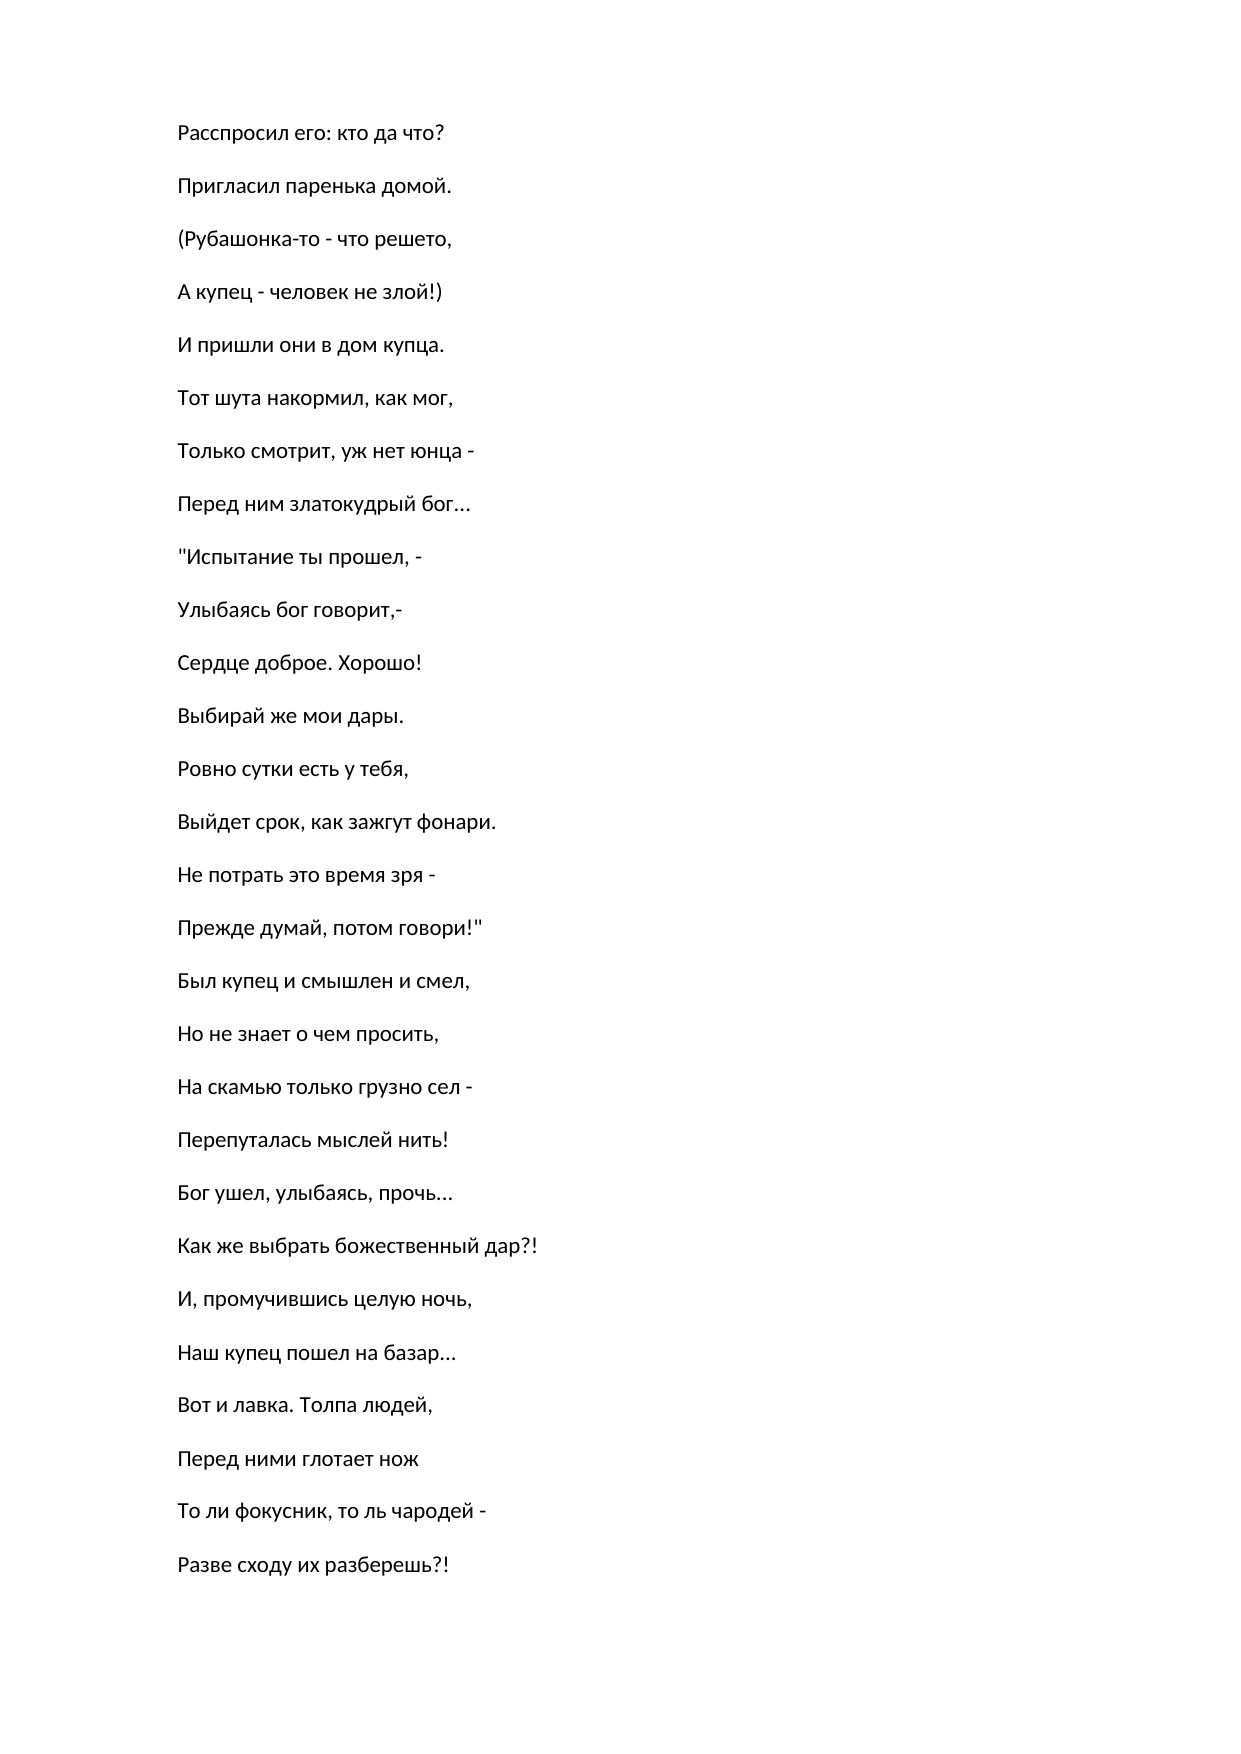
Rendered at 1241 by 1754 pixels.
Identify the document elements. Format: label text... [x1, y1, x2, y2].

text Выйдет срок, как зажгут фонари. [177, 807, 1152, 835]
text Был купец и смышлен и смел, [177, 966, 1152, 994]
text Расспросил его: кто да что? [177, 118, 1152, 146]
text Улыбаясь бог говорит,- [177, 595, 1152, 623]
text Наш купец пошел на базар... [177, 1338, 1152, 1366]
text Только смотрит, уж нет юнца - [177, 436, 1152, 464]
text На скамью только грузно сел - [177, 1072, 1152, 1101]
text Перепуталась мыслей нить! [177, 1126, 1152, 1153]
text Ровно сутки есть у тебя, [177, 754, 1152, 782]
text Сердце доброе. Хорошо! [177, 648, 1152, 676]
text А купец - человек не злой!) [177, 277, 1152, 305]
text Перед ним златокудрый бог... [177, 489, 1152, 517]
text Выбирай же мои дары. [177, 701, 1152, 729]
text И, промучившись целую ночь, [177, 1284, 1152, 1313]
text Вот и лавка. Толпа людей, [177, 1391, 1152, 1419]
text Разве сходу их разберешь?! [177, 1550, 1152, 1578]
text Перед ними глотает нож [177, 1444, 1152, 1472]
text Не потрать это время зря - [177, 860, 1152, 888]
text "Испытание ты прошел, - [177, 542, 1152, 570]
text То ли фокусник, то ль чародей - [177, 1497, 1152, 1525]
text Пригласил паренька домой. [177, 171, 1152, 199]
text Тот шута накормил, как мог, [177, 383, 1152, 411]
text И пришли они в дом купца. [177, 330, 1152, 358]
text Бог ушел, улыбаясь, прочь... [177, 1178, 1152, 1207]
text Но не знает о чем просить, [177, 1019, 1152, 1047]
text (Рубашонка-то - что решето, [177, 224, 1152, 252]
text Как же выбрать божественный дар?! [177, 1232, 1152, 1259]
text Прежде думай, потом говори!" [177, 913, 1152, 941]
